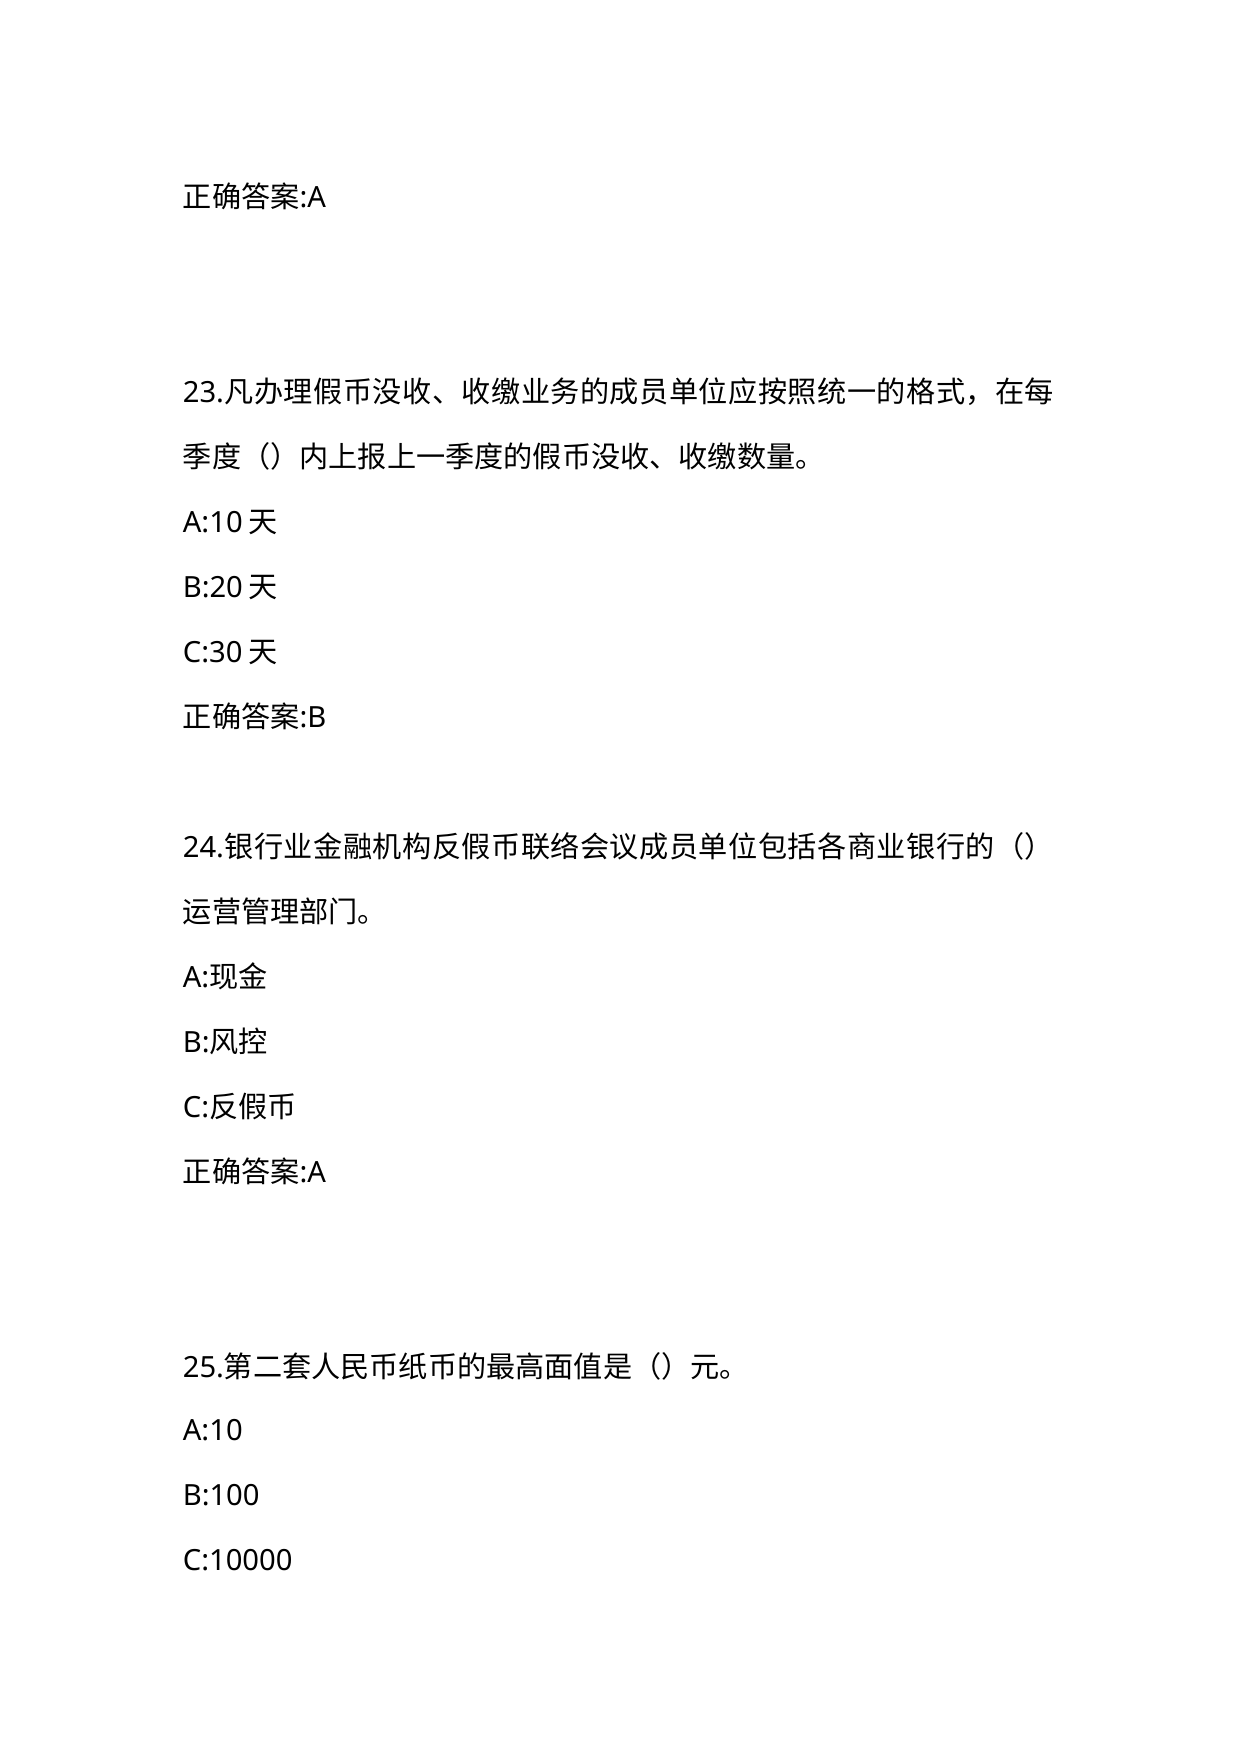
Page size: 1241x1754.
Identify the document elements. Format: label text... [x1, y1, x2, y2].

text 正确答案:A [183, 162, 1058, 227]
text B:风控 [183, 1007, 1058, 1072]
text A:10天 [183, 487, 1058, 552]
text A:现金 [183, 942, 1058, 1007]
text 24.银行业金融机构反假币联络会议成员单位包括各商业银行的（）运营管理部门。 [183, 812, 1058, 942]
text 23.凡办理假币没收、收缴业务的成员单位应按照统一的格式，在每季度（）内上报上一季度的假币没收、收缴数量。 [183, 357, 1058, 487]
text 25.第二套人民币纸币的最高面值是（）元。 [183, 1332, 1058, 1397]
text B:20天 [183, 552, 1058, 617]
text C:反假币 [183, 1072, 1058, 1137]
text B:100 [183, 1462, 1058, 1527]
text A:10 [183, 1397, 1058, 1462]
text C:30天 [183, 617, 1058, 682]
text 正确答案:B [183, 682, 1058, 747]
text 正确答案:A [183, 1137, 1058, 1202]
text C:10000 [183, 1527, 1058, 1592]
